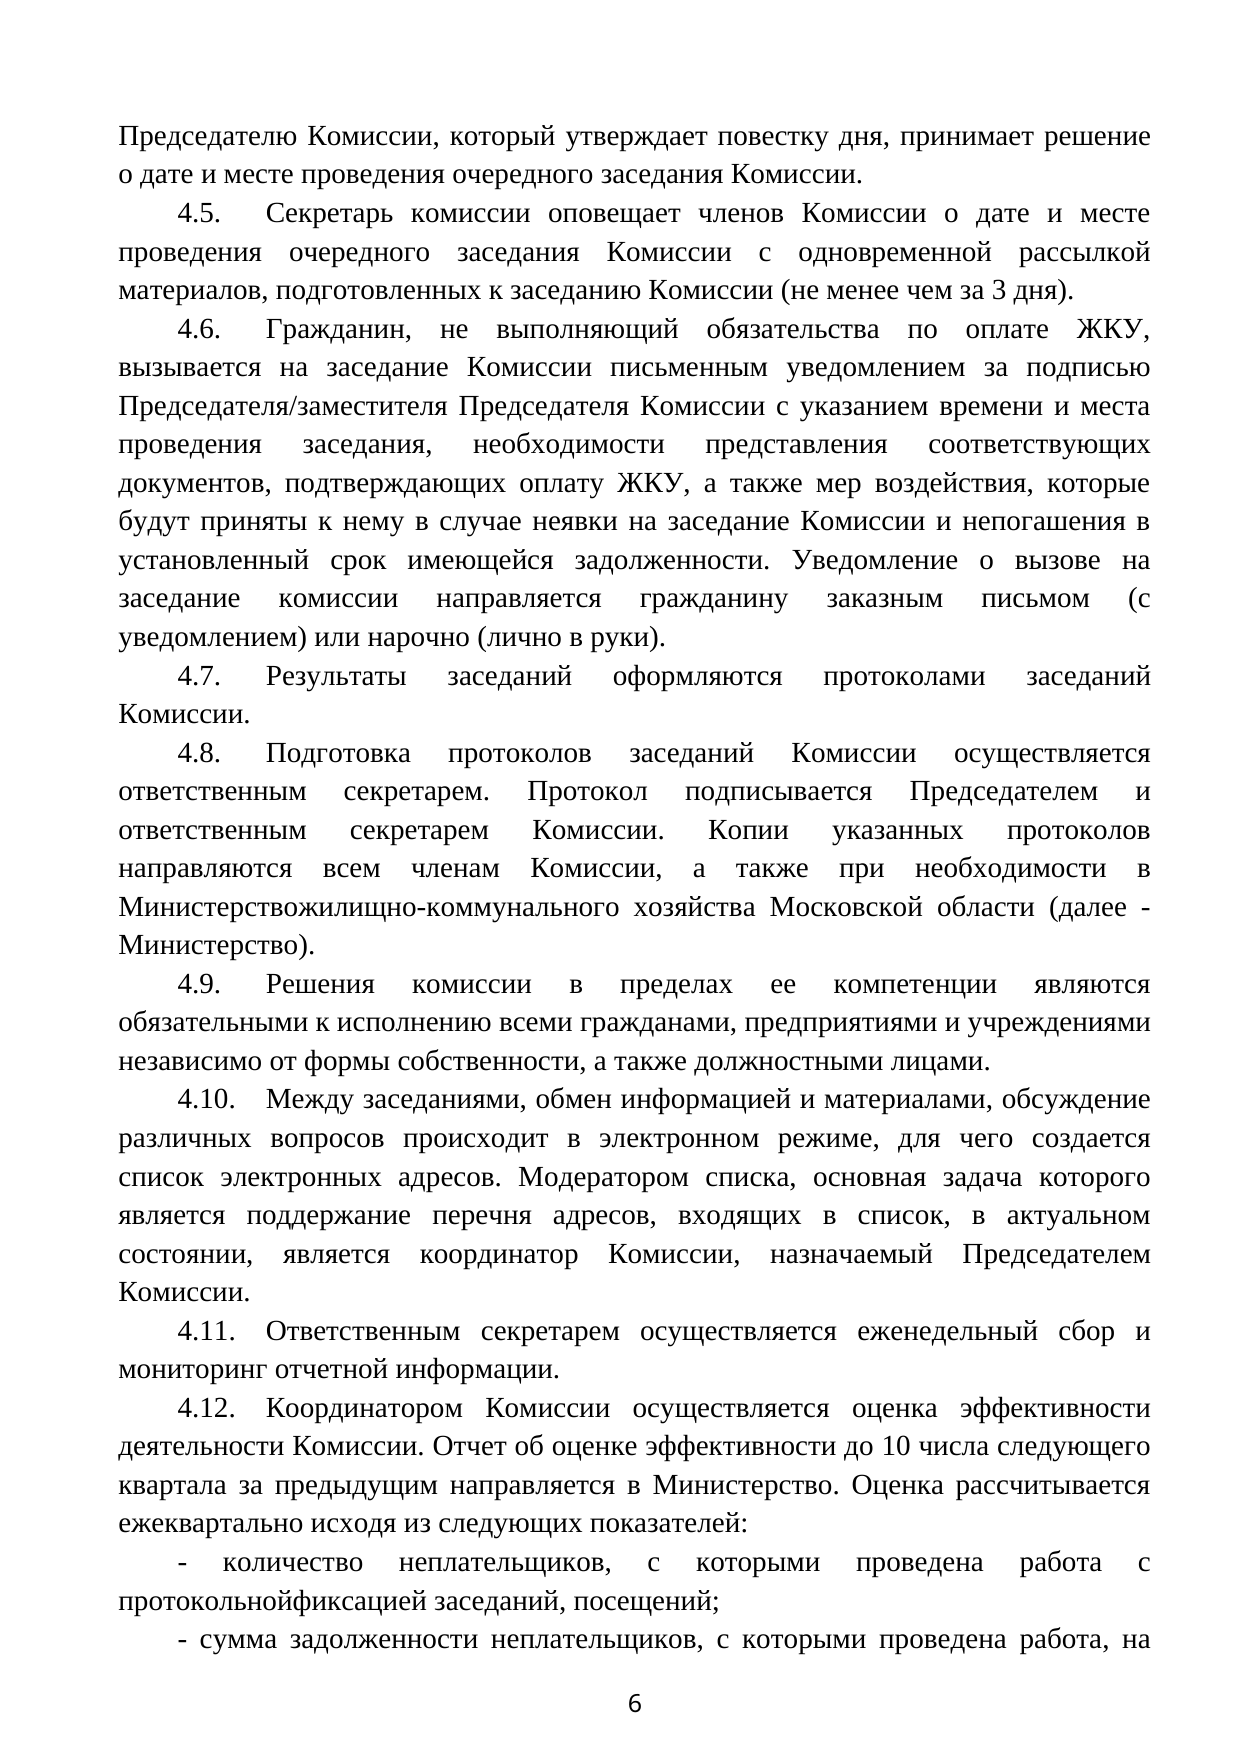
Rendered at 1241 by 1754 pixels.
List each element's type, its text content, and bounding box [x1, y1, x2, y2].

list Между заседаниями, обмен информацией и материалами, обсуждение различных вопросов происходит в электронном режиме, для чего создается список электронных адресов. Модератором списка, основная задача которого является поддержание перечня адресов, входящих в список, в актуальном состоянии, является координатор Комиссии, назначаемый Председателем Комиссии. [118, 1082, 1152, 1308]
text - количество неплательщиков, с которыми проведена работа с протокольнойфиксацией заседаний, посещений; [118, 1544, 1152, 1616]
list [118, 118, 1152, 190]
list Координатором Комиссии осуществляется оценка эффективности деятельности Комиссии. Отчет об оценке эффективности до 10 числа следующего квартала за предыдущим направляется в Министерство. Оценка рассчитывается ежеквартально исходя из следующих показателей: [118, 1390, 1152, 1539]
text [118, 1621, 1152, 1655]
list Ответственным секретарем осуществляется еженедельный сбор и мониторинг отчетной информации. [118, 1313, 1152, 1385]
list Секретарь комиссии оповещает членов Комиссии о дате и месте проведения очередного заседания Комиссии с одновременной рассылкой материалов, подготовленных к заседанию Комиссии (не менее чем за 3 дня). [118, 195, 1152, 306]
list Решения комиссии в пределах ее компетенции являются обязательными к исполнению всеми гражданами, предприятиями и учреждениями независимо от формы собственности, а также должностными лицами. [118, 966, 1152, 1077]
list Подготовка протоколов заседаний Комиссии осуществляется ответственным секретарем. Протокол подписывается Председателем и ответственным секретарем Комиссии. Копии указанных протоколов направляются всем членам Комиссии, а также при необходимости в Министерствожилищно-коммунального хозяйства Московской области (далее - Министерство). [118, 735, 1152, 961]
list Результаты заседаний оформляются протоколами заседаний Комиссии. [118, 658, 1152, 730]
list Гражданин, не выполняющий обязательства по оплате ЖКУ, вызывается на заседание Комиссии письменным уведомлением за подписью Председателя/заместителя Председателя Комиссии с указанием времени и места проведения заседания, необходимости представления соответствующих документов, подтверждающих оплату ЖКУ, а также мер воздействия, которые будут приняты к нему в случае неявки на заседание Комиссии и непогашения в установленный срок имеющейся задолженности. Уведомление о вызове на заседание комиссии направляется гражданину заказным письмом (с уведомлением) или нарочно (лично в руки). [118, 311, 1152, 653]
